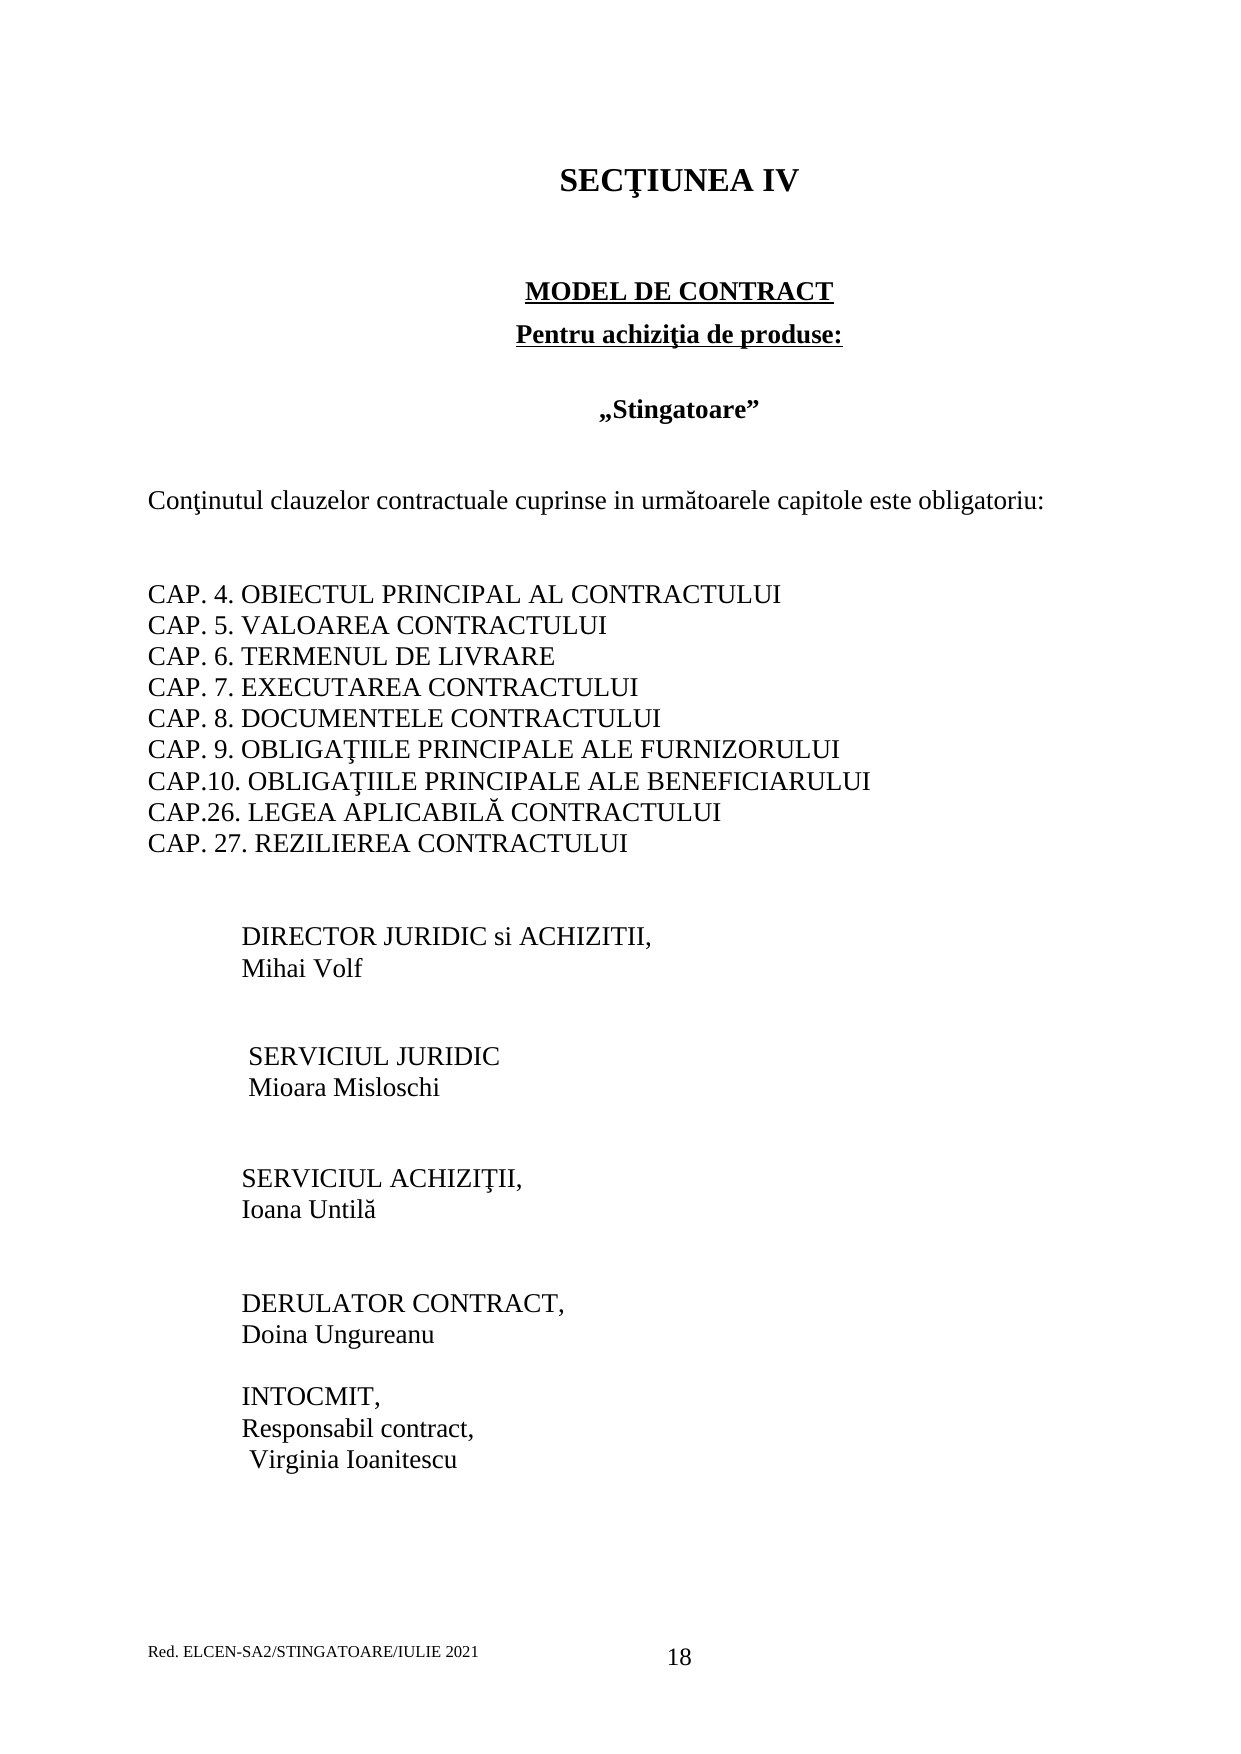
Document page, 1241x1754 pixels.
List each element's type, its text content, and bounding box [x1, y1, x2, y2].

text Virginia Ioanitescu [148, 1443, 1211, 1474]
text „Stingatoare” [148, 393, 1211, 424]
text DIRECTOR JURIDIC si ACHIZITII, [241, 921, 1211, 952]
text CAP. 6. TERMENUL DE LIVRARE [148, 640, 1211, 671]
subtitle MODEL DE CONTRACT [148, 275, 1211, 306]
text SERVICIUL JURIDIC [241, 1040, 1211, 1071]
text Responsabil contract, [168, 1412, 1211, 1443]
text CAP. 4. OBIECTUL PRINCIPAL AL CONTRACTULUI [148, 578, 1211, 609]
text Mioara Misloschi [241, 1071, 1211, 1103]
text Ioana Untilă [241, 1194, 1211, 1225]
text Doina Ungureanu [241, 1318, 1211, 1349]
text CAP. 7. EXECUTAREA CONTRACTULUI [148, 671, 1211, 702]
text Intocmit, [168, 1381, 1211, 1412]
text SECŢIUNEA IV [148, 160, 1211, 198]
text CAP. 9. OBLIGAŢIILE PRINCIPALE ALE FURNIZORULUI [148, 734, 1211, 765]
text Mihai Volf [241, 952, 1211, 983]
text CAP.10. OBLIGAŢIILE PRINCIPALE ALE BENEFICIARULUI [148, 765, 1211, 796]
subtitle Pentru achiziţia de produse: [148, 319, 1211, 350]
text CAP. 27. REZILIEREA CONTRACTULUI [148, 827, 1211, 858]
text Conţinutul clauzelor contractuale cuprinse in următoarele capitole este obligatoriu: [148, 484, 1211, 516]
text CAP.26. LEGEA APLICABILĂ CONTRACTULUI [148, 796, 1211, 827]
text SERVICIUL ACHIZIŢII, [241, 1162, 1211, 1194]
text CAP. 5. VALOAREA CONTRACTULUI [148, 609, 1211, 640]
text Derulator contract, [241, 1287, 1211, 1318]
text CAP. 8. DOCUMENTELE CONTRACTULUI [148, 702, 1211, 734]
